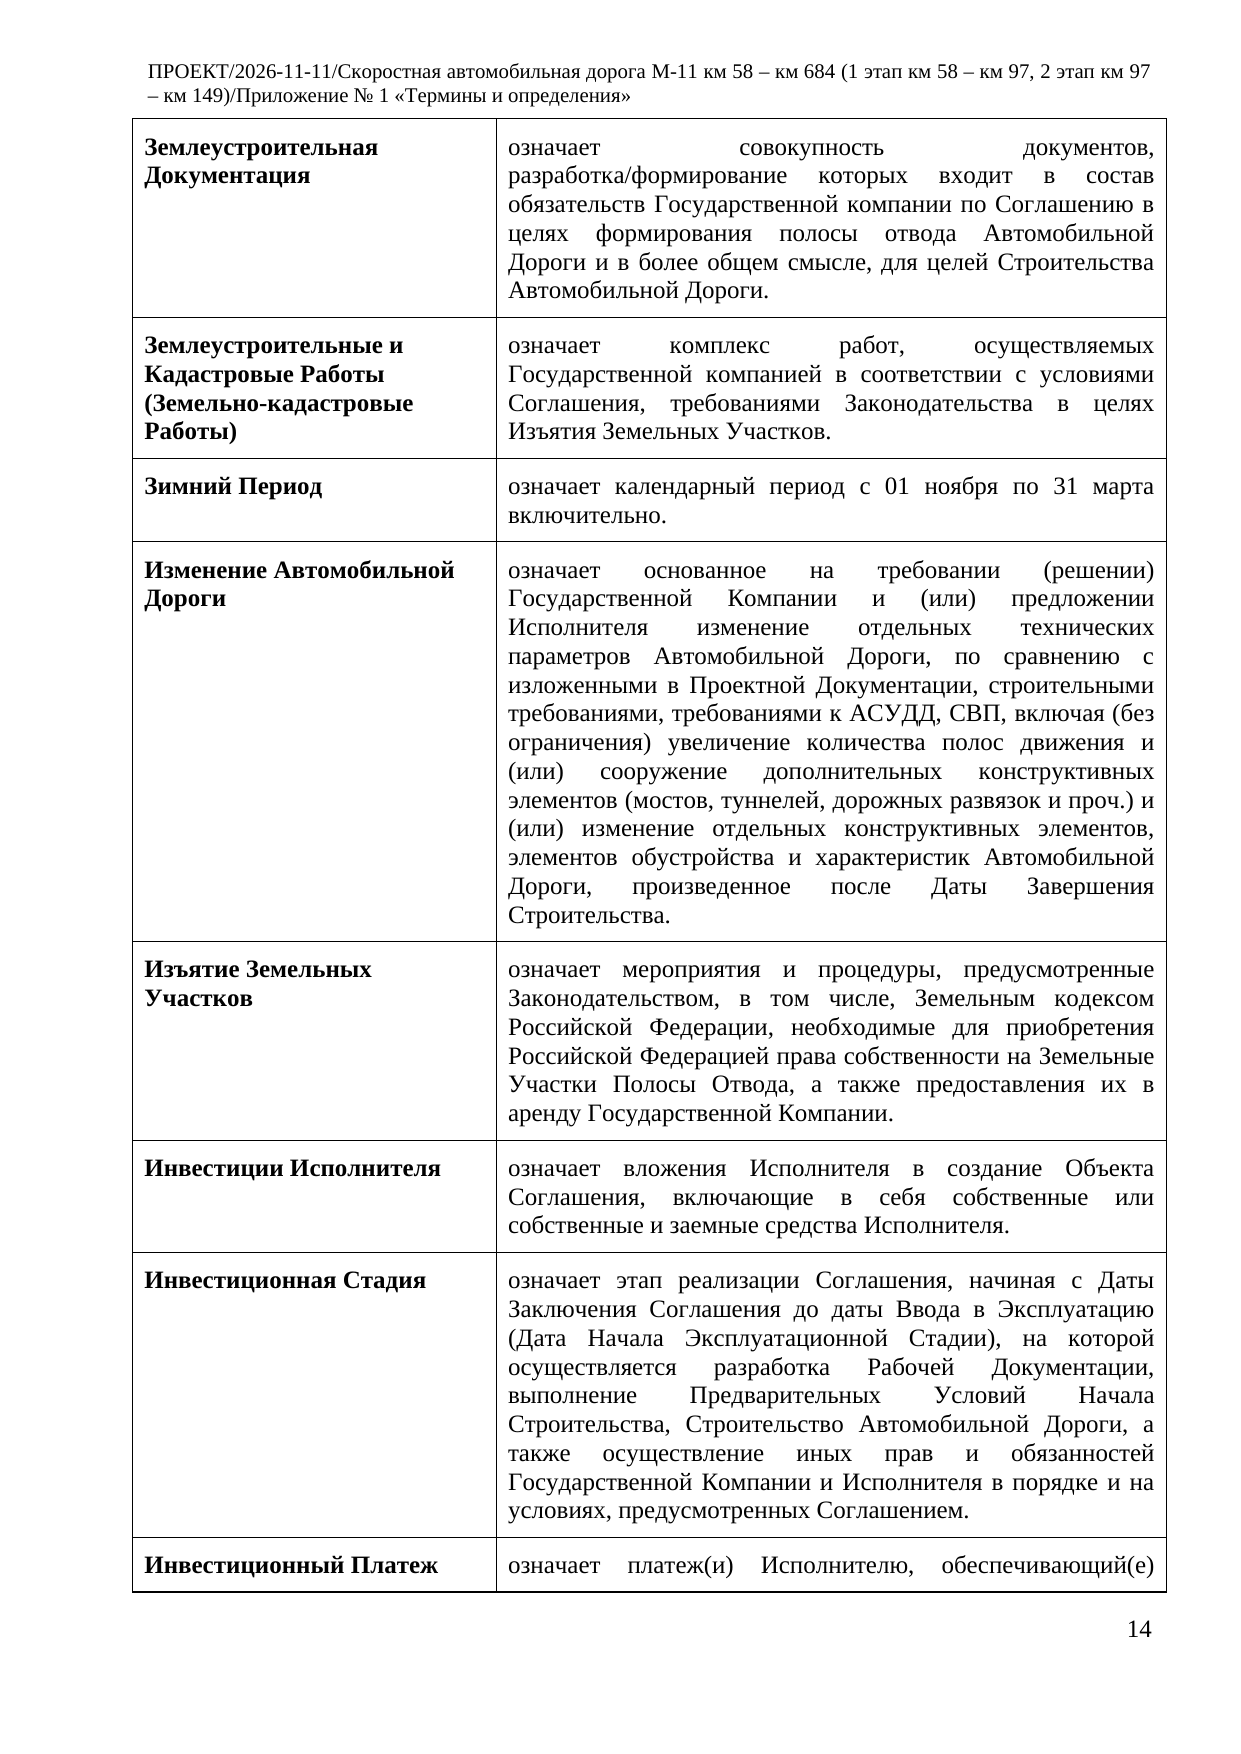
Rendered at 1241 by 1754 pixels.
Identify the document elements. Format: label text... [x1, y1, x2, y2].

table_cell Инвестиционная Стадия [133, 1253, 496, 1537]
table_cell Изъятие Земельных Участков [133, 942, 496, 1139]
table_cell означает комплекс работ, осуществляемых Государственной компанией в соответствии с условиями Соглашения, требованиями Законодательства в целях Изъятия Земельных Участков. [497, 318, 1166, 458]
table_cell означает основанное на требовании (решении) Государственной Компании и (или) предложении Исполнителя изменение отдельных технических параметров Автомобильной Дороги, по сравнению с изложенными в Проектной Документации, строительными требованиями, требованиями к АСУДД, СВП, включая (без ограничения) увеличение количества полос движения и (или) сооружение дополнительных конструктивных элементов (мостов, туннелей, дорожных развязок и проч.) и (или) изменение отдельных конструктивных элементов, элементов обустройства и характеристик Автомобильной Дороги, произведенное после Даты Завершения Строительства. [497, 542, 1166, 941]
table_cell Зимний Период [133, 459, 496, 541]
table_cell означает совокупность документов, разработка/формирование которых входит в состав обязательств Государственной компании по Соглашению в целях формирования полосы отвода Автомобильной Дороги и в более общем смысле, для целей Строительства Автомобильной Дороги. [497, 119, 1166, 317]
table_cell означает мероприятия и процедуры, предусмотренные Законодательством, в том числе, Земельным кодексом Российской Федерации, необходимые для приобретения Российской Федерацией права собственности на Земельные Участки Полосы Отвода, а также предоставления их в аренду Государственной Компании. [497, 942, 1166, 1139]
table_cell означает этап реализации Соглашения, начиная с Даты Заключения Соглашения до даты Ввода в Эксплуатацию (Дата Начала Эксплуатационной Стадии), на которой осуществляется разработка Рабочей Документации, выполнение Предварительных Условий Начала Строительства, Строительство Автомобильной Дороги, а также осуществление иных прав и обязанностей Государственной Компании и Исполнителя в порядке и на условиях, предусмотренных Соглашением. [497, 1253, 1166, 1537]
table_cell означает вложения Исполнителя в создание Объекта Соглашения, включающие в себя собственные или собственные и заемные средства Исполнителя. [497, 1141, 1166, 1252]
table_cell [497, 1538, 1166, 1591]
table_cell Изменение Автомобильной Дороги [133, 542, 496, 941]
table_cell Землеустроительная Документация [133, 119, 496, 317]
table_cell Землеустроительные и Кадастровые Работы (Земельно-кадастровые Работы) [133, 318, 496, 458]
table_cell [133, 1538, 496, 1591]
table_cell Инвестиции Исполнителя [133, 1141, 496, 1252]
table_cell означает календарный период с 01 ноября по 31 марта включительно. [497, 459, 1166, 541]
